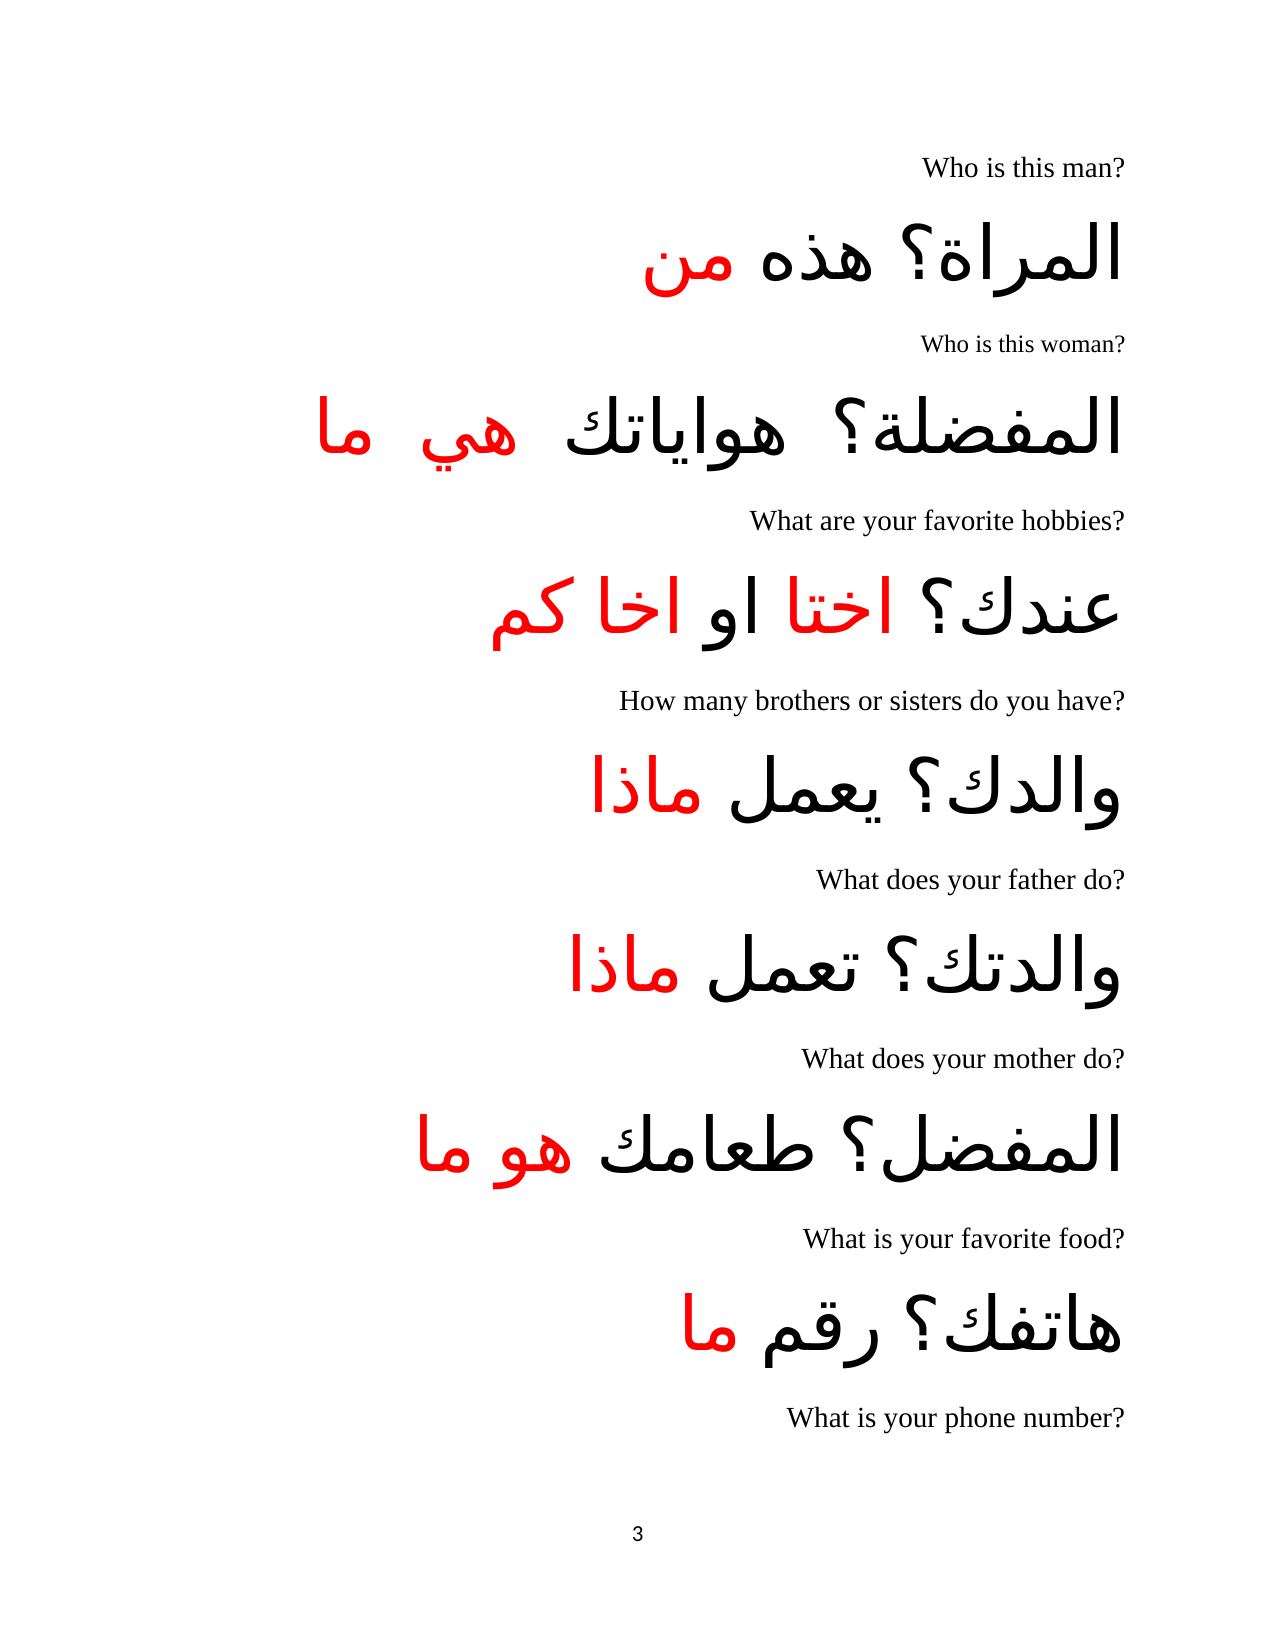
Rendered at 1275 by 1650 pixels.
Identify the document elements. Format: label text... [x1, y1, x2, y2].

text المفضلة؟ هواياتك هي ما [150, 383, 1125, 469]
text عندك؟ اختا او اخا كم [150, 563, 1125, 649]
text هاتفك؟ رقم ما [150, 1280, 1125, 1366]
text والدتك؟ تعمل ماذا [150, 921, 1125, 1008]
text What does your father do? [150, 862, 1125, 896]
text Who is this woman? [150, 329, 1125, 358]
text What are your favorite hobbies? [150, 503, 1125, 537]
text المراة؟ هذه من [150, 209, 1125, 296]
text How many brothers or sisters do you have? [150, 683, 1125, 716]
text المفضل؟ طعامك هو ما [150, 1101, 1125, 1187]
text What is your phone number? [150, 1400, 1125, 1434]
text What is your favorite food? [150, 1221, 1125, 1254]
text Who is this man? [150, 150, 1125, 183]
text والدك؟ يعمل ماذا [150, 742, 1125, 828]
text What does your mother do? [150, 1041, 1125, 1075]
